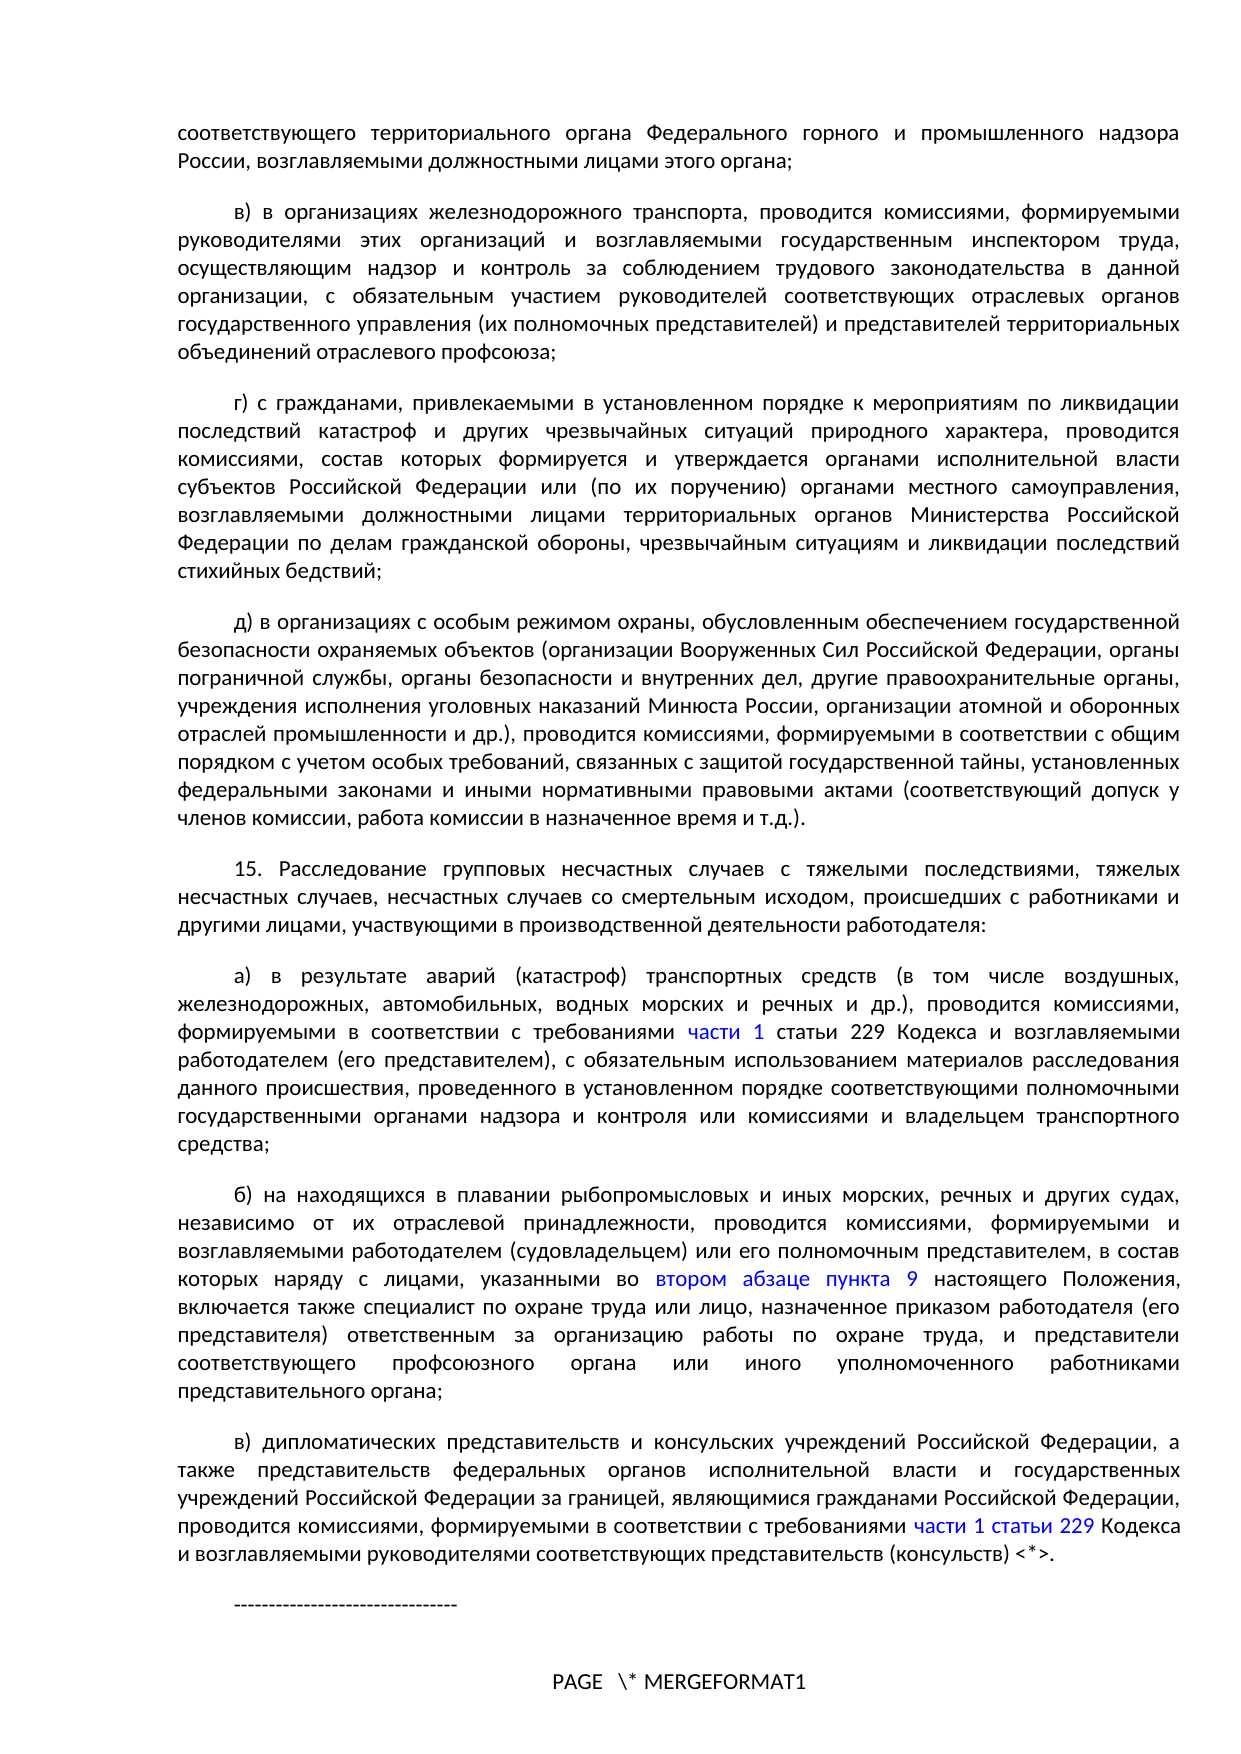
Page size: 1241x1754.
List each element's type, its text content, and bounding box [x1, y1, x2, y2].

text д) в организациях с особым режимом охраны, обусловленным обеспечением государственной безопасности охраняемых объектов (организации Вооруженных Сил Российской Федерации, органы пограничной службы, органы безопасности и внутренних дел, другие правоохранительные органы, учреждения исполнения уголовных наказаний Минюста России, организации атомной и оборонных отраслей промышленности и др.), проводится комиссиями, формируемыми в соответствии с общим порядком с учетом особых требований, связанных с защитой государственной тайны, установленных федеральными законами и иными нормативными правовыми актами (соответствующий допуск у членов комиссии, работа комиссии в назначенное время и т.д.). [177, 607, 1181, 831]
text 15. Расследование групповых несчастных случаев с тяжелыми последствиями, тяжелых несчастных случаев, несчастных случаев со смертельным исходом, происшедших с работниками и другими лицами, участвующими в производственной деятельности работодателя: [177, 854, 1181, 938]
text в) дипломатических представительств и консульских учреждений Российской Федерации, а также представительств федеральных органов исполнительной власти и государственных учреждений Российской Федерации за границей, являющимися гражданами Российской Федерации, проводится комиссиями, формируемыми в соответствии с требованиями части 1 статьи 229 Кодекса и возглавляемыми руководителями соответствующих представительств (консульств) <*>. [177, 1427, 1181, 1567]
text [177, 118, 1181, 174]
text б) на находящихся в плавании рыбопромысловых и иных морских, речных и других судах, независимо от их отраслевой принадлежности, проводится комиссиями, формируемыми и возглавляемыми работодателем (судовладельцем) или его полномочным представителем, в состав которых наряду с лицами, указанными во втором абзаце пункта 9 настоящего Положения, включается также специалист по охране труда или лицо, назначенное приказом работодателя (его представителя) ответственным за организацию работы по охране труда, и представители соответствующего профсоюзного органа или иного уполномоченного работниками представительного органа; [177, 1180, 1181, 1404]
text в) в организациях железнодорожного транспорта, проводится комиссиями, формируемыми руководителями этих организаций и возглавляемыми государственным инспектором труда, осуществляющим надзор и контроль за соблюдением трудового законодательства в данной организации, с обязательным участием руководителей соответствующих отраслевых органов государственного управления (их полномочных представителей) и представителей территориальных объединений отраслевого профсоюза; [177, 197, 1181, 365]
text а) в результате аварий (катастроф) транспортных средств (в том числе воздушных, железнодорожных, автомобильных, водных морских и речных и др.), проводится комиссиями, формируемыми в соответствии с требованиями части 1 статьи 229 Кодекса и возглавляемыми работодателем (его представителем), с обязательным использованием материалов расследования данного происшествия, проведенного в установленном порядке соответствующими полномочными государственными органами надзора и контроля или комиссиями и владельцем транспортного средства; [177, 961, 1181, 1157]
text г) с гражданами, привлекаемыми в установленном порядке к мероприятиям по ликвидации последствий катастроф и других чрезвычайных ситуаций природного характера, проводится комиссиями, состав которых формируется и утверждается органами исполнительной власти субъектов Российской Федерации или (по их поручению) органами местного самоуправления, возглавляемыми должностными лицами территориальных органов Министерства Российской Федерации по делам гражданской обороны, чрезвычайным ситуациям и ликвидации последствий стихийных бедствий; [177, 388, 1181, 584]
text -------------------------------- [177, 1590, 1181, 1618]
